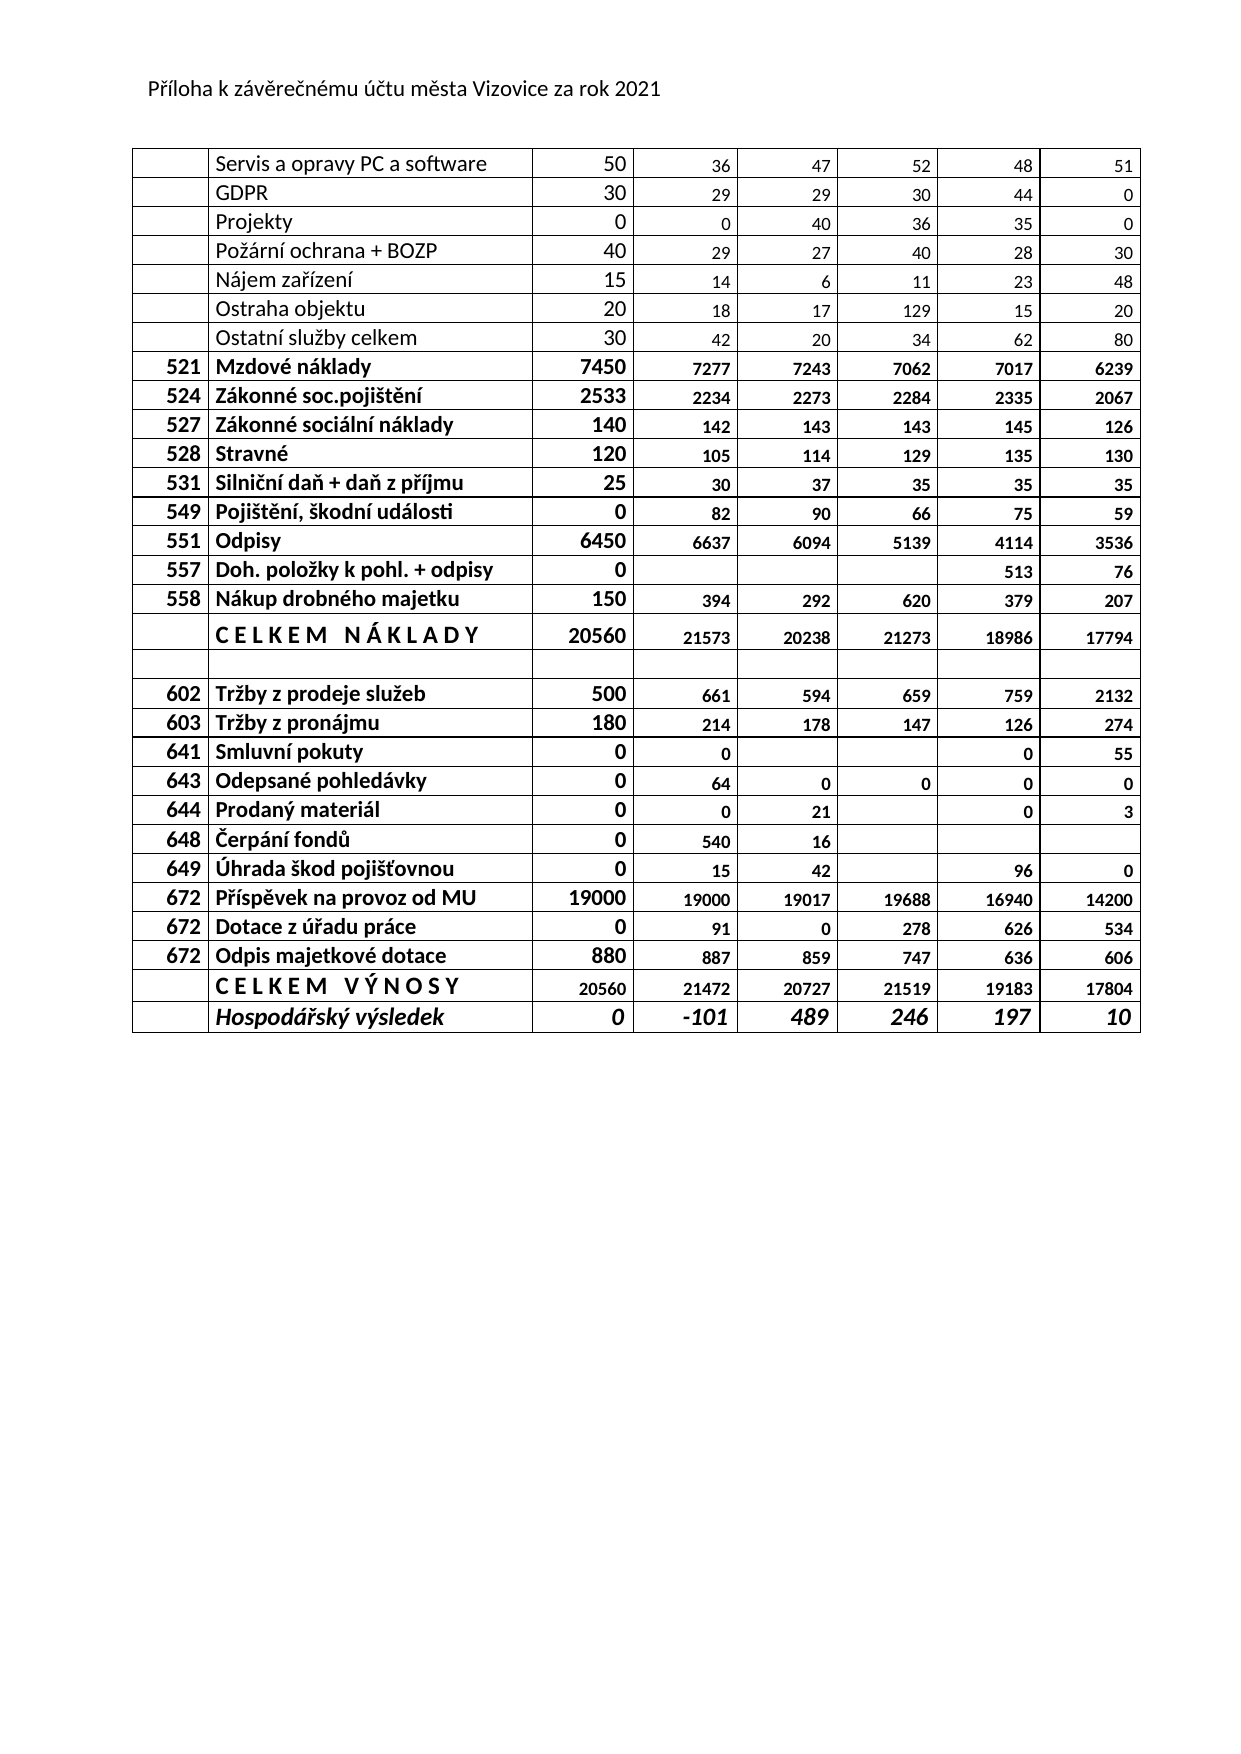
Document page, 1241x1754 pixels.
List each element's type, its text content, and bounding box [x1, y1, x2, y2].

table_cell [738, 738, 837, 766]
table_cell Stravné [209, 439, 532, 467]
table_cell 30 [1041, 236, 1140, 264]
table_cell 6094 [738, 526, 837, 554]
table_cell 47 [738, 149, 837, 177]
table_cell 594 [738, 679, 837, 707]
table_cell 35 [1041, 468, 1140, 496]
table_cell 18986 [938, 614, 1039, 649]
table_cell 120 [533, 439, 633, 467]
table_cell 2533 [533, 381, 633, 409]
table_cell 0 [634, 796, 737, 824]
table_cell [133, 178, 208, 206]
table_cell 30 [533, 323, 633, 351]
table_cell Ostraha objektu [209, 294, 532, 322]
table_cell Doh. položky k pohl. + odpisy [209, 556, 532, 583]
table_cell 51 [1041, 149, 1140, 177]
table_cell Smluvní pokuty [209, 738, 532, 766]
table_cell 27 [738, 236, 837, 264]
table_cell 21 [738, 796, 837, 824]
table_cell [133, 1002, 208, 1032]
table_cell Nájem zařízení [209, 265, 532, 293]
table_cell 197 [938, 1002, 1039, 1032]
table_cell Požární ochrana + BOZP [209, 236, 532, 264]
table_cell 11 [838, 265, 937, 293]
table_cell 2273 [738, 381, 837, 409]
table_cell 6 [738, 265, 837, 293]
table_cell 0 [1041, 767, 1140, 794]
table_cell 557 [133, 556, 208, 583]
table_cell 37 [738, 468, 837, 496]
table_cell 21472 [634, 970, 737, 1001]
table_cell C E L K E M V Ý N O S Y [209, 970, 532, 1001]
table_cell 82 [634, 498, 737, 525]
table_cell 0 [533, 825, 633, 853]
table_cell 528 [133, 439, 208, 467]
table_cell Úhrada škod pojišťovnou [209, 854, 532, 882]
table_cell 20560 [533, 614, 633, 649]
table_cell 626 [938, 912, 1039, 940]
table_cell 3 [1041, 796, 1140, 824]
table_cell Projekty [209, 207, 532, 235]
table_cell 2067 [1041, 381, 1140, 409]
table_cell 5139 [838, 526, 937, 554]
table_cell 659 [838, 679, 937, 707]
table_cell 19000 [533, 883, 633, 911]
table_cell 135 [938, 439, 1039, 467]
table_cell 40 [838, 236, 937, 264]
table_cell 20 [1041, 294, 1140, 322]
table_cell [838, 854, 937, 882]
table_cell [938, 825, 1039, 853]
table_cell 35 [938, 468, 1039, 496]
table_cell 0 [1041, 207, 1140, 235]
table_cell 34 [838, 323, 937, 351]
table_cell 21573 [634, 614, 737, 649]
table_cell 0 [533, 207, 633, 235]
table_cell 521 [133, 352, 208, 380]
table_cell 17 [738, 294, 837, 322]
table_cell 16940 [938, 883, 1039, 911]
table_cell 602 [133, 679, 208, 707]
table_cell 0 [533, 796, 633, 824]
table_cell 150 [533, 585, 633, 613]
table_cell 489 [738, 1002, 837, 1032]
table_cell 29 [634, 236, 737, 264]
table_cell Prodaný materiál [209, 796, 532, 824]
table_cell [738, 650, 837, 678]
table_cell 44 [938, 178, 1039, 206]
table_cell 0 [634, 738, 737, 766]
table_cell 35 [938, 207, 1039, 235]
table_cell 52 [838, 149, 937, 177]
table_cell 129 [838, 294, 937, 322]
table_cell Tržby z pronájmu [209, 709, 532, 736]
table_cell 0 [533, 1002, 633, 1032]
table_cell 126 [938, 709, 1039, 736]
table_cell 0 [533, 767, 633, 794]
table_cell 0 [533, 738, 633, 766]
table_cell 379 [938, 585, 1039, 613]
table_cell 274 [1041, 709, 1140, 736]
table_cell [634, 556, 737, 583]
table_cell 859 [738, 941, 837, 969]
table_cell 19017 [738, 883, 837, 911]
table_cell 36 [838, 207, 937, 235]
table_cell [1041, 650, 1140, 678]
table_cell 23 [938, 265, 1039, 293]
table_cell 527 [133, 410, 208, 438]
table_cell 21273 [838, 614, 937, 649]
table_cell [133, 149, 208, 177]
table_cell 759 [938, 679, 1039, 707]
table_cell 20 [533, 294, 633, 322]
table_cell 30 [533, 178, 633, 206]
table_cell Silniční daň + daň z příjmu [209, 468, 532, 496]
table_cell 524 [133, 381, 208, 409]
table_cell 620 [838, 585, 937, 613]
table_cell Dotace z úřadu práce [209, 912, 532, 940]
table_cell 2132 [1041, 679, 1140, 707]
table_cell 534 [1041, 912, 1140, 940]
table_cell 0 [738, 912, 837, 940]
table_cell 2234 [634, 381, 737, 409]
table_cell [133, 294, 208, 322]
table_cell 130 [1041, 439, 1140, 467]
table_cell 19688 [838, 883, 937, 911]
table_cell 42 [738, 854, 837, 882]
table_cell 25 [533, 468, 633, 496]
table_cell 0 [838, 767, 937, 794]
table_cell 50 [533, 149, 633, 177]
table_cell 672 [133, 941, 208, 969]
table_cell 55 [1041, 738, 1140, 766]
table_cell 747 [838, 941, 937, 969]
table_cell 603 [133, 709, 208, 736]
table_cell 48 [938, 149, 1039, 177]
table_cell 0 [533, 498, 633, 525]
table_cell 40 [738, 207, 837, 235]
table_cell 145 [938, 410, 1039, 438]
table_cell [133, 650, 208, 678]
table_cell C E L K E M N Á K L A D Y [209, 614, 532, 649]
table_cell 29 [634, 178, 737, 206]
table_cell 20727 [738, 970, 837, 1001]
table_cell [533, 650, 633, 678]
table_cell Odepsané pohledávky [209, 767, 532, 794]
table_cell 643 [133, 767, 208, 794]
table_cell [838, 650, 937, 678]
table_cell 48 [1041, 265, 1140, 293]
table_cell 880 [533, 941, 633, 969]
table_cell 15 [634, 854, 737, 882]
table_cell 0 [1041, 178, 1140, 206]
table_cell 500 [533, 679, 633, 707]
table_cell 18 [634, 294, 737, 322]
table_cell 558 [133, 585, 208, 613]
table_cell 59 [1041, 498, 1140, 525]
table_cell 672 [133, 883, 208, 911]
table_cell 180 [533, 709, 633, 736]
table_cell 142 [634, 410, 737, 438]
table_cell 20238 [738, 614, 837, 649]
table_cell [1041, 825, 1140, 853]
table_cell [838, 738, 937, 766]
table_cell 14 [634, 265, 737, 293]
table_cell 114 [738, 439, 837, 467]
table_cell 246 [838, 1002, 937, 1032]
table_cell 6637 [634, 526, 737, 554]
table_cell 30 [838, 178, 937, 206]
table_cell [133, 207, 208, 235]
table_cell 64 [634, 767, 737, 794]
table_cell 672 [133, 912, 208, 940]
table_cell 644 [133, 796, 208, 824]
table_cell 641 [133, 738, 208, 766]
table_cell 292 [738, 585, 837, 613]
table_cell Odpis majetkové dotace [209, 941, 532, 969]
table_cell 143 [838, 410, 937, 438]
table_cell 531 [133, 468, 208, 496]
table_cell 20 [738, 323, 837, 351]
table_cell Odpisy [209, 526, 532, 554]
table_cell 20560 [533, 970, 633, 1001]
table_cell 7450 [533, 352, 633, 380]
table_cell [838, 796, 937, 824]
table_cell [209, 650, 532, 678]
table_cell Tržby z prodeje služeb [209, 679, 532, 707]
table_cell 6239 [1041, 352, 1140, 380]
table_cell Pojištění, škodní události [209, 498, 532, 525]
table_cell 0 [738, 767, 837, 794]
table_cell Čerpání fondů [209, 825, 532, 853]
table_cell 4114 [938, 526, 1039, 554]
table_cell 2284 [838, 381, 937, 409]
table_cell 214 [634, 709, 737, 736]
table_cell 35 [838, 468, 937, 496]
table_cell 648 [133, 825, 208, 853]
table_cell Zákonné soc.pojištění [209, 381, 532, 409]
table_cell 540 [634, 825, 737, 853]
table_cell Servis a opravy PC a software [209, 149, 532, 177]
table_cell 0 [1041, 854, 1140, 882]
table_cell 66 [838, 498, 937, 525]
table_cell 91 [634, 912, 737, 940]
table_cell 0 [938, 796, 1039, 824]
table_cell Zákonné sociální náklady [209, 410, 532, 438]
table_cell 636 [938, 941, 1039, 969]
table_cell Mzdové náklady [209, 352, 532, 380]
table_cell 661 [634, 679, 737, 707]
table_cell 96 [938, 854, 1039, 882]
table_cell [133, 236, 208, 264]
table_cell 0 [938, 767, 1039, 794]
table_cell 549 [133, 498, 208, 525]
table_cell 17794 [1041, 614, 1140, 649]
table_cell 140 [533, 410, 633, 438]
table_cell 7017 [938, 352, 1039, 380]
table_cell 147 [838, 709, 937, 736]
table_cell 80 [1041, 323, 1140, 351]
table_cell GDPR [209, 178, 532, 206]
table_cell 0 [533, 556, 633, 583]
table_cell 394 [634, 585, 737, 613]
table_cell 6450 [533, 526, 633, 554]
table_cell [838, 825, 937, 853]
table_cell 28 [938, 236, 1039, 264]
table_cell 3536 [1041, 526, 1140, 554]
table_cell [133, 265, 208, 293]
table_cell 0 [634, 207, 737, 235]
table_cell 29 [738, 178, 837, 206]
table_cell 17804 [1041, 970, 1140, 1001]
table_cell 7062 [838, 352, 937, 380]
table_cell 129 [838, 439, 937, 467]
table_cell [133, 614, 208, 649]
table_cell 90 [738, 498, 837, 525]
table_cell 15 [938, 294, 1039, 322]
table_cell 278 [838, 912, 937, 940]
table_cell 513 [938, 556, 1039, 583]
table_cell 19183 [938, 970, 1039, 1001]
table_cell 0 [533, 854, 633, 882]
table_cell 143 [738, 410, 837, 438]
table_cell 2335 [938, 381, 1039, 409]
table_cell Příspěvek na provoz od MU [209, 883, 532, 911]
table_cell Hospodářský výsledek [209, 1002, 532, 1032]
table_cell 7277 [634, 352, 737, 380]
table_cell 14200 [1041, 883, 1140, 911]
table_cell 10 [1041, 1002, 1140, 1032]
table_cell 15 [533, 265, 633, 293]
table_cell 178 [738, 709, 837, 736]
table_cell 606 [1041, 941, 1140, 969]
table_cell 887 [634, 941, 737, 969]
table_cell 21519 [838, 970, 937, 1001]
table_cell 16 [738, 825, 837, 853]
table_cell Nákup drobného majetku [209, 585, 532, 613]
table_cell 42 [634, 323, 737, 351]
table_cell 36 [634, 149, 737, 177]
table_cell [838, 556, 937, 583]
table_cell 7243 [738, 352, 837, 380]
table_cell [133, 970, 208, 1001]
table_cell 126 [1041, 410, 1140, 438]
table_cell [738, 556, 837, 583]
table_cell 30 [634, 468, 737, 496]
table_cell 649 [133, 854, 208, 882]
table_cell 105 [634, 439, 737, 467]
table_cell 62 [938, 323, 1039, 351]
table_cell [133, 323, 208, 351]
table_cell 40 [533, 236, 633, 264]
table_cell [938, 650, 1039, 678]
table_cell 551 [133, 526, 208, 554]
table_cell 0 [533, 912, 633, 940]
table_cell 76 [1041, 556, 1140, 583]
table_cell 0 [938, 738, 1039, 766]
table_cell [634, 650, 737, 678]
table_cell 19000 [634, 883, 737, 911]
table_cell 75 [938, 498, 1039, 525]
table_cell Ostatní služby celkem [209, 323, 532, 351]
table_cell 207 [1041, 585, 1140, 613]
table_cell -101 [634, 1002, 737, 1032]
